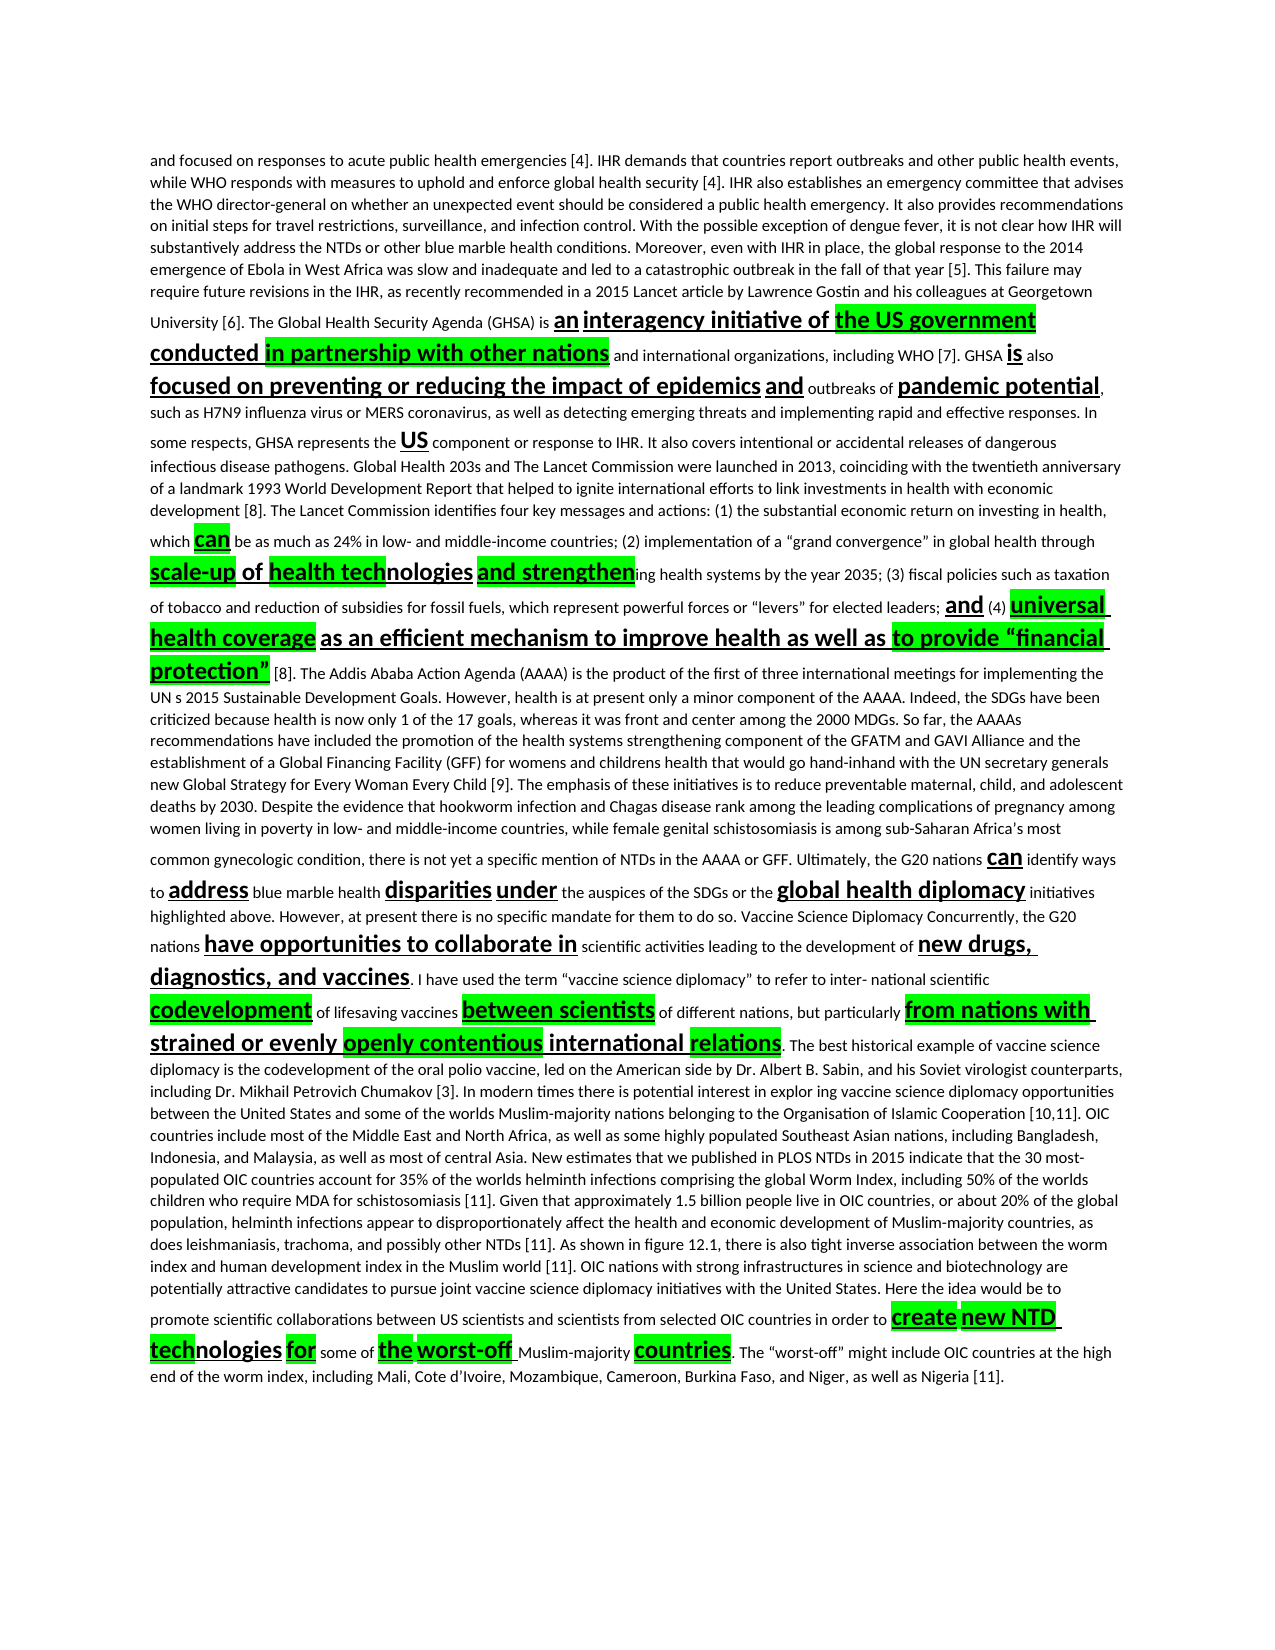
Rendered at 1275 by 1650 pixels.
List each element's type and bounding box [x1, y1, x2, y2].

text [150, 150, 1125, 1386]
